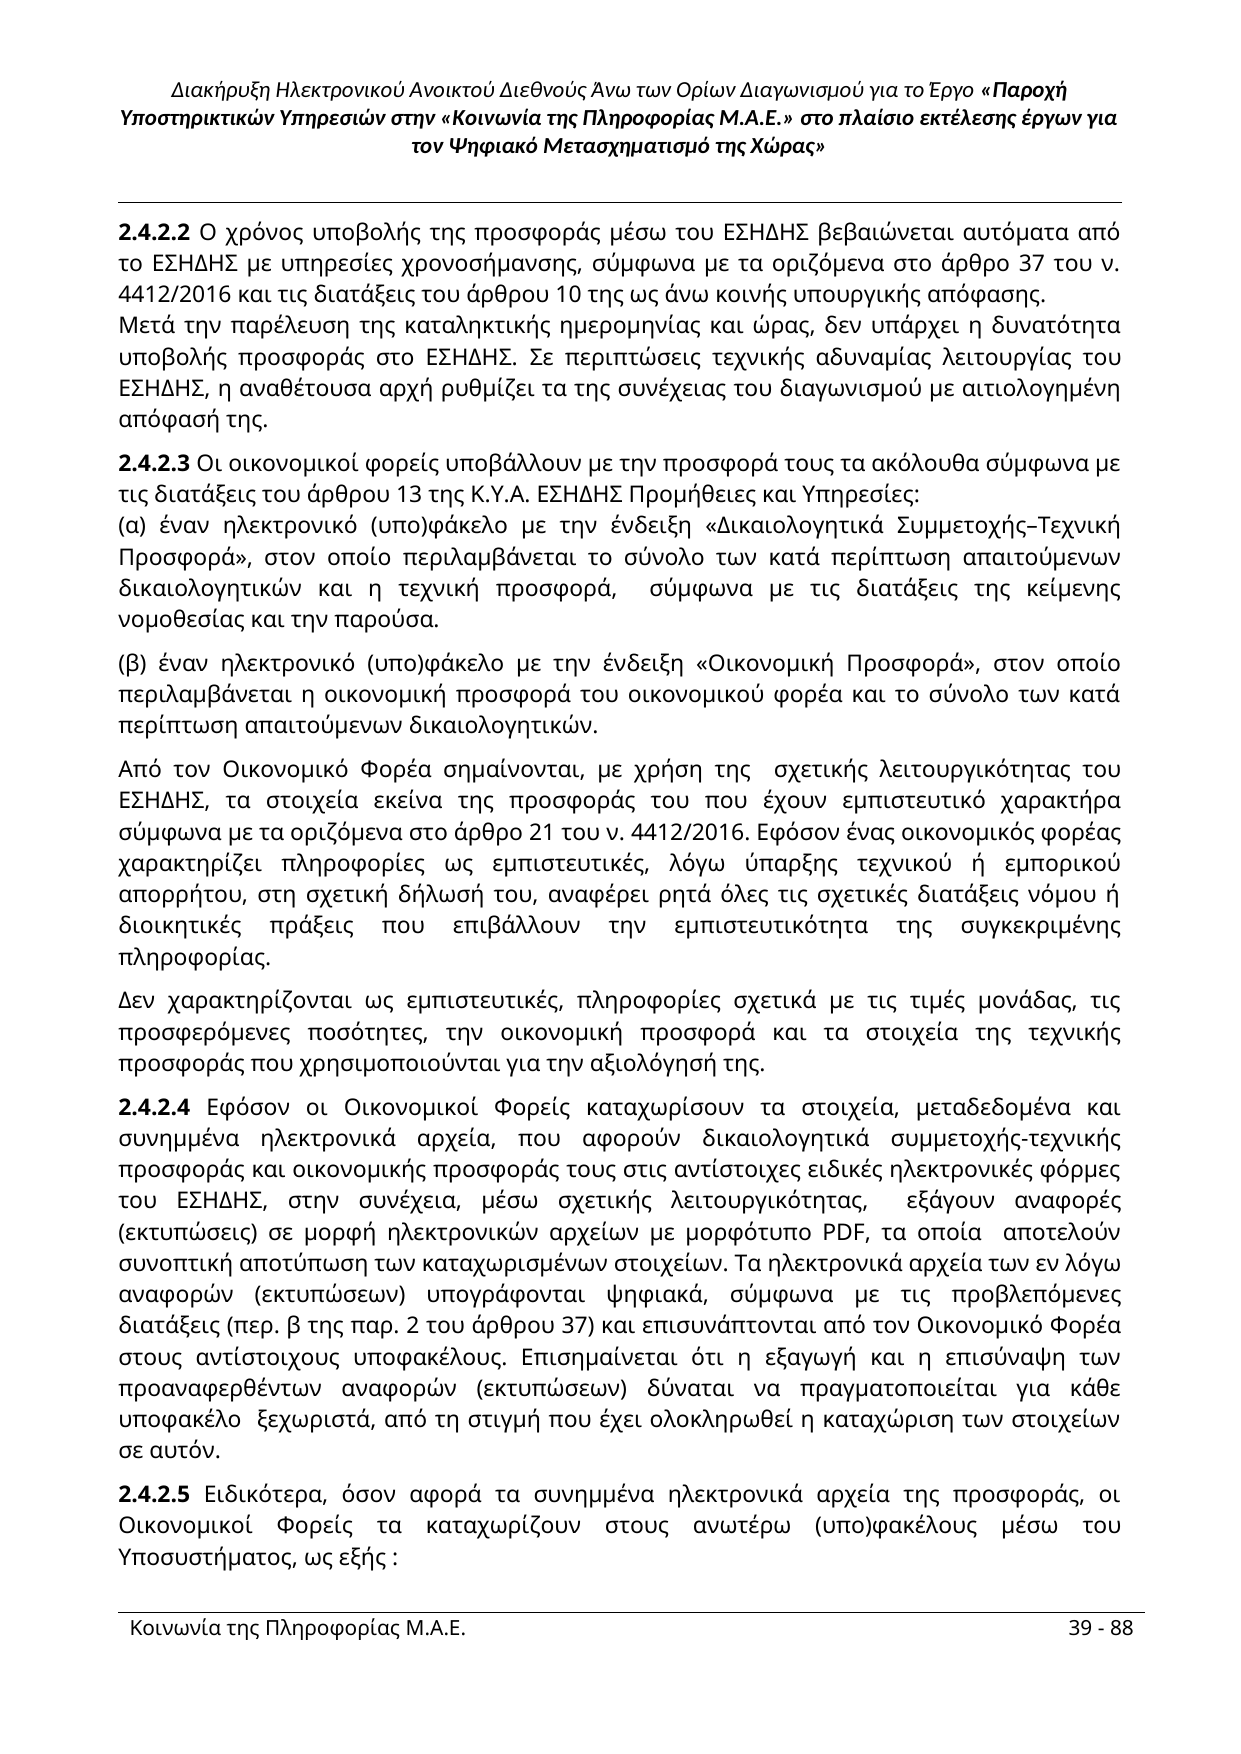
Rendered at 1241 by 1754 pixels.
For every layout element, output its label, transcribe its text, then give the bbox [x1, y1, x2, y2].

text 2.4.2.2 Ο χρόνος υποβολής της προσφοράς μέσω του ΕΣΗΔΗΣ βεβαιώνεται αυτόματα από το ΕΣΗΔΗΣ με υπηρεσίες χρονοσήμανσης, σύμφωνα με τα οριζόμενα στο άρθρο 37 του ν. 4412/2016 και τις διατάξεις του άρθρου 10 της ως άνω κοινής υπουργικής απόφασης. [118, 216, 1122, 309]
text Δεν χαρακτηρίζονται ως εμπιστευτικές, πληροφορίες σχετικά με τις τιμές μονάδας, τις προσφερόμενες ποσότητες, την οικονομική προσφορά και τα στοιχεία της τεχνικής προσφοράς που χρησιμοποιούνται για την αξιολόγησή της. [118, 984, 1122, 1078]
text (α) έναν ηλεκτρονικό (υπο)φάκελο με την ένδειξη «Δικαιολογητικά Συμμετοχής–Τεχνική Προσφορά», στον οποίο περιλαμβάνεται το σύνολο των κατά περίπτωση απαιτούμενων δικαιολογητικών και η τεχνική προσφορά, σύμφωνα με τις διατάξεις της κείμενης νομοθεσίας και την παρούσα. [118, 509, 1122, 634]
text 2.4.2.4 Εφόσον οι Οικονομικοί Φορείς καταχωρίσουν τα στοιχεία, μεταδεδομένα και συνημμένα ηλεκτρονικά αρχεία, που αφορούν δικαιολογητικά συμμετοχής-τεχνικής προσφοράς και οικονομικής προσφοράς τους στις αντίστοιχες ειδικές ηλεκτρονικές φόρμες του ΕΣΗΔΗΣ, στην συνέχεια, μέσω σχετικής λειτουργικότητας, εξάγουν αναφορές (εκτυπώσεις) σε μορφή ηλεκτρονικών αρχείων με μορφότυπο PDF, τα οποία αποτελούν συνοπτική αποτύπωση των καταχωρισμένων στοιχείων. Τα ηλεκτρονικά αρχεία των εν λόγω αναφορών (εκτυπώσεων) υπογράφονται ψηφιακά, σύμφωνα με τις προβλεπόμενες διατάξεις (περ. β της παρ. 2 του άρθρου 37) και επισυνάπτονται από τον Οικονομικό Φορέα στους αντίστοιχους υποφακέλους. Επισημαίνεται ότι η εξαγωγή και η επισύναψη των προαναφερθέντων αναφορών (εκτυπώσεων) δύναται να πραγματοποιείται για κάθε υποφακέλο ξεχωριστά, από τη στιγμή που έχει ολοκληρωθεί η καταχώριση των στοιχείων σε αυτόν. [118, 1091, 1122, 1466]
text Μετά την παρέλευση της καταληκτικής ημερομηνίας και ώρας, δεν υπάρχει η δυνατότητα υποβολής προσφοράς στο ΕΣΗΔΗΣ. Σε περιπτώσεις τεχνικής αδυναμίας λειτουργίας του ΕΣΗΔΗΣ, η αναθέτουσα αρχή ρυθμίζει τα της συνέχειας του διαγωνισμού με αιτιολογημένη απόφασή της. [118, 309, 1122, 434]
text Από τον Οικονομικό Φορέα σημαίνονται, με χρήση της σχετικής λειτουργικότητας του ΕΣΗΔΗΣ, τα στοιχεία εκείνα της προσφοράς του που έχουν εμπιστευτικό χαρακτήρα σύμφωνα με τα οριζόμενα στο άρθρο 21 του ν. 4412/2016. Εφόσον ένας οικονομικός φορέας χαρακτηρίζει πληροφορίες ως εμπιστευτικές, λόγω ύπαρξης τεχνικού ή εμπορικού απορρήτου, στη σχετική δήλωσή του, αναφέρει ρητά όλες τις σχετικές διατάξεις νόμου ή διοικητικές πράξεις που επιβάλλουν την εμπιστευτικότητα της συγκεκριμένης πληροφορίας. [118, 753, 1122, 972]
text (β) έναν ηλεκτρονικό (υπο)φάκελο με την ένδειξη «Οικονομική Προσφορά», στον οποίο περιλαμβάνεται η οικονομική προσφορά του οικονομικού φορέα και το σύνολο των κατά περίπτωση απαιτούμενων δικαιολογητικών. [118, 647, 1122, 741]
text 2.4.2.3 Οι οικονομικοί φορείς υποβάλλουν με την προσφορά τους τα ακόλουθα σύμφωνα με τις διατάξεις του άρθρου 13 της Κ.Υ.Α. ΕΣΗΔΗΣ Προμήθειες και Υπηρεσίες: [118, 447, 1122, 509]
text 2.4.2.5 Ειδικότερα, όσον αφορά τα συνημμένα ηλεκτρονικά αρχεία της προσφοράς, οι Οικονομικοί Φορείς τα καταχωρίζουν στους ανωτέρω (υπο)φακέλους μέσω του Υποσυστήματος, ως εξής : [118, 1478, 1122, 1572]
